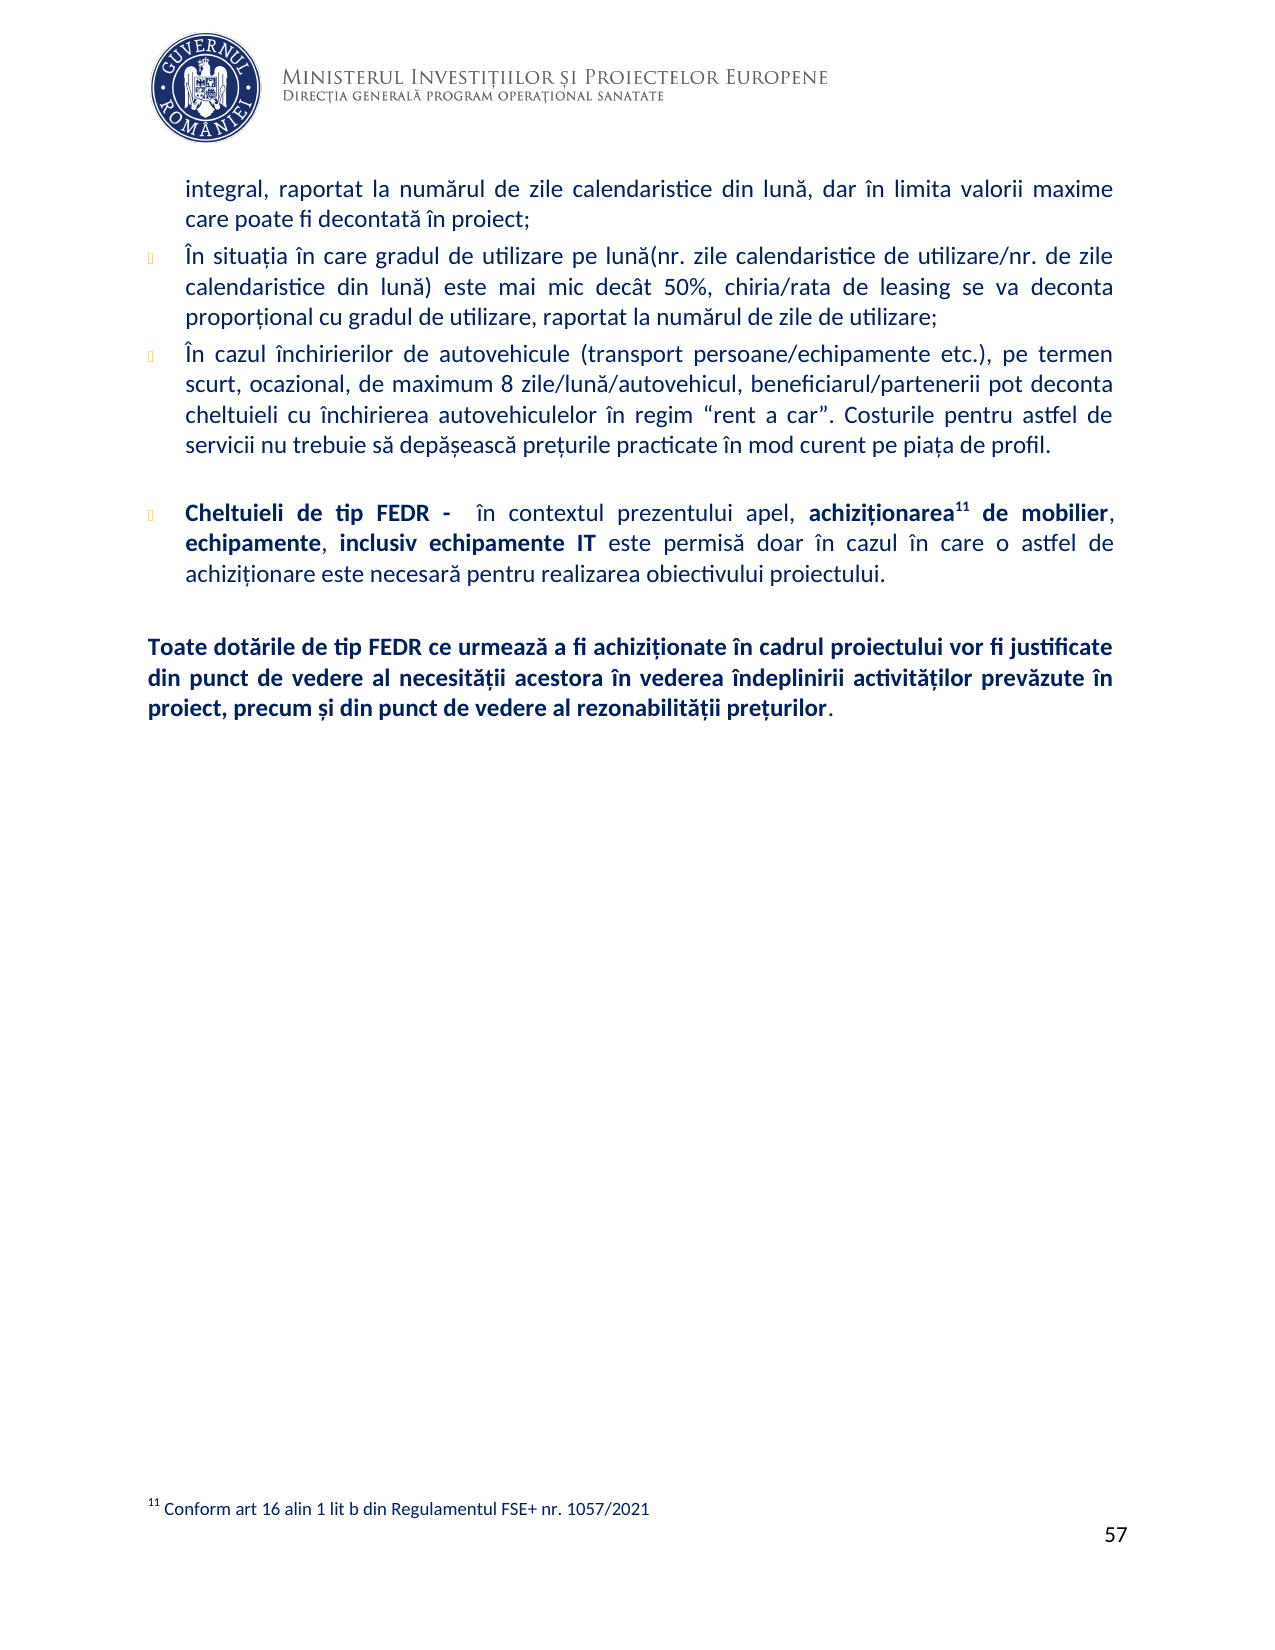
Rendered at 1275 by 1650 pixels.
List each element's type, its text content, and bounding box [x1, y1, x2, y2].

list În situația în care gradul de utilizare pe lună(nr. zile calendaristice de utilizare/nr. de zile calendaristice din lună) este mai mic decât 50%, chiria/rata de leasing se va deconta proporțional cu gradul de utilizare, raportat la numărul de zile de utilizare; [148, 240, 1115, 332]
text Toate dotările de tip FEDR ce urmează a fi achiziționate în cadrul proiectului vor fi justificate din punct de vedere al necesității acestora în vederea îndeplinirii activităților prevăzute în proiect, precum și din punct de vedere al rezonabilității prețurilor. [148, 631, 1115, 723]
list Cheltuieli de tip FEDR - în contextul prezentului apel, achiziționarea de mobilier, echipamente, inclusiv echipamente IT este permisă doar în cazul în care o astfel de achiziționare este necesară pentru realizarea obiectivului proiectului. [148, 497, 1115, 588]
picture [147, 29, 852, 145]
list În cazul închirierilor de autovehicule (transport persoane/echipamente etc.), pe termen scurt, ocazional, de maximum 8 zile/lună/autovehicul, beneficiarul/partenerii pot deconta cheltuieli cu închirierea autovehiculelor în regim “rent a car”. Costurile pentru astfel de servicii nu trebuie să depășească prețurile practicate în mod curent pe piața de profil. [148, 338, 1115, 460]
